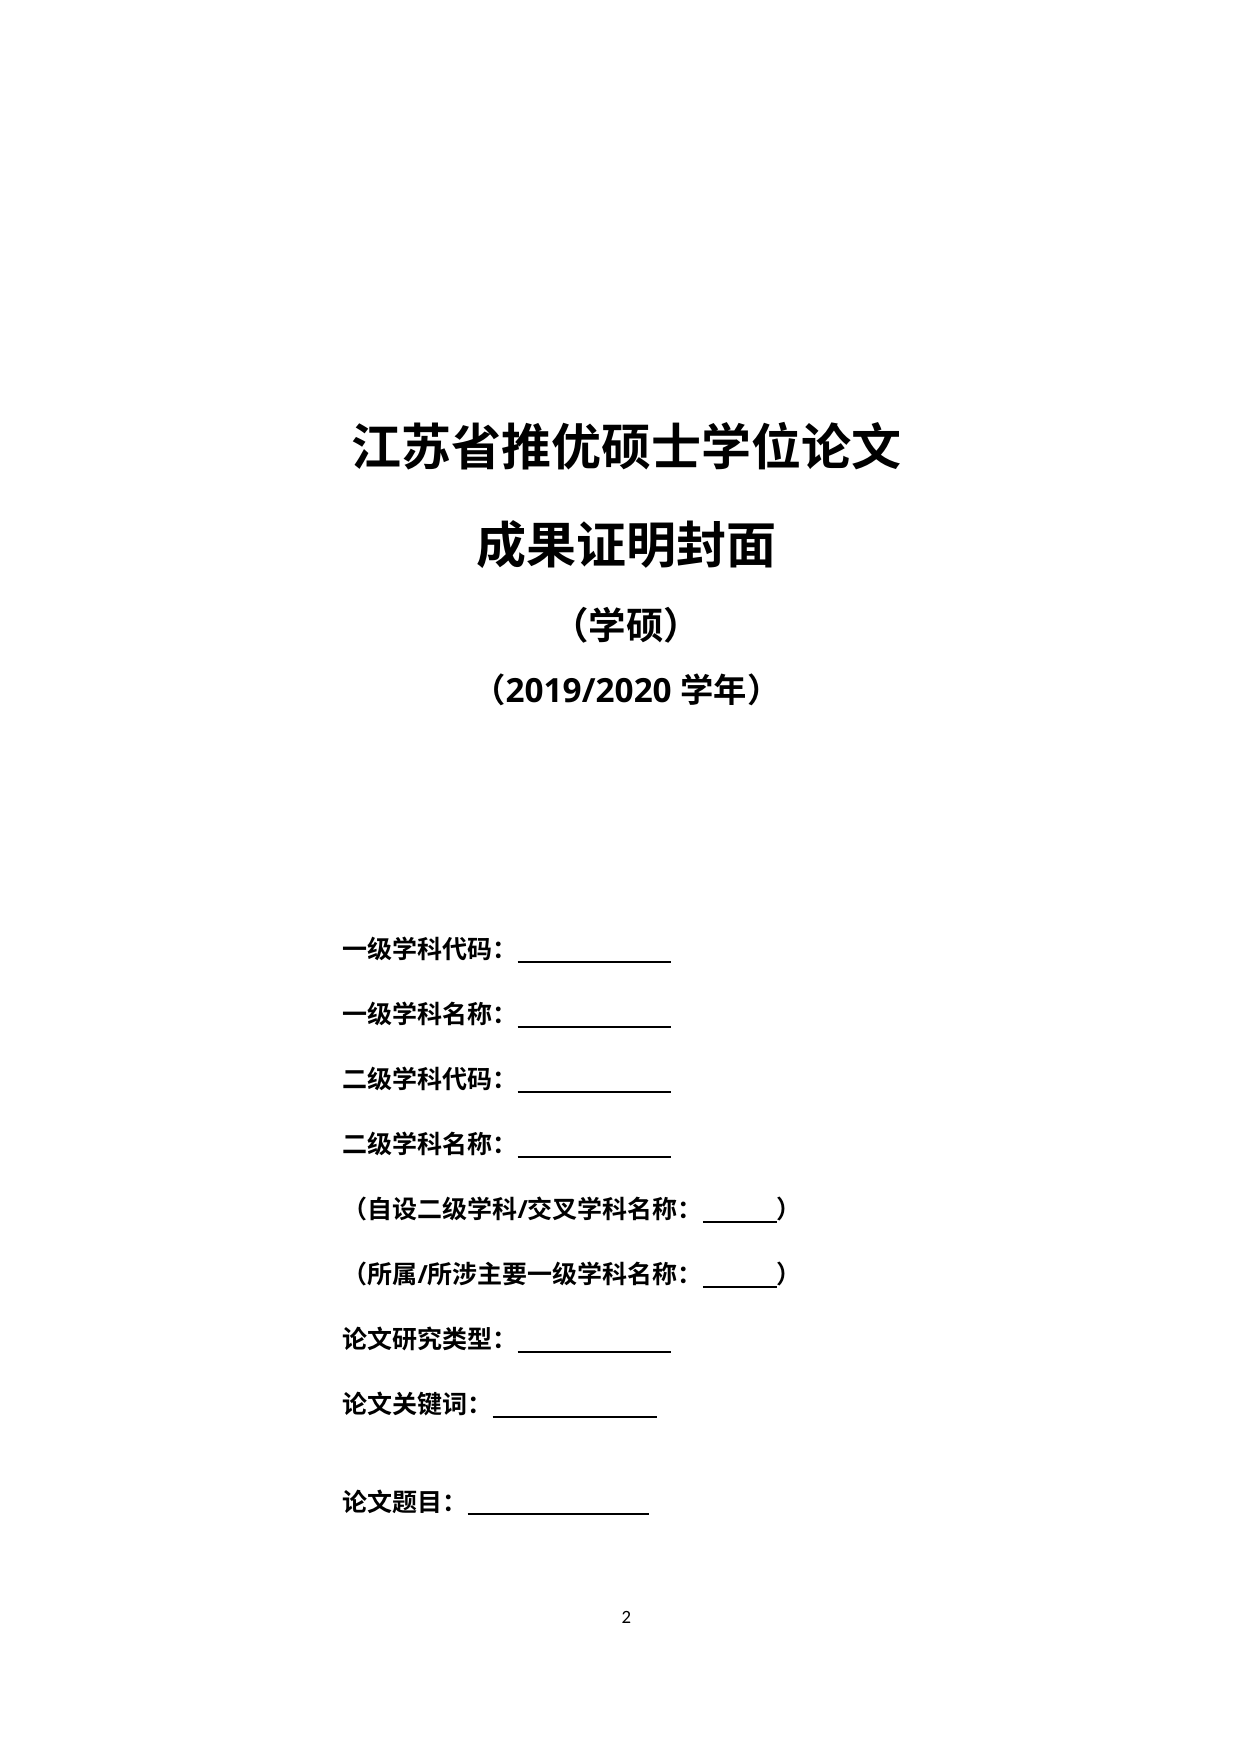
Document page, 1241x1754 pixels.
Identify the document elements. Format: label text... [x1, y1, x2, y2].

text 二级学科代码： [165, 1045, 1087, 1110]
text （所属/所涉主要一级学科名称： ） [165, 1240, 1087, 1305]
text 论文关键词： [165, 1370, 1087, 1435]
text 一级学科名称： [165, 980, 1087, 1045]
text 论文研究类型： [165, 1305, 1087, 1370]
text 论文题目： [165, 1468, 1087, 1533]
text （学硕） [165, 590, 1087, 655]
text 江苏省推优硕士学位论文 [165, 395, 1087, 493]
text 一级学科代码： [165, 915, 1087, 980]
text （自设二级学科/交叉学科名称： ） [165, 1175, 1087, 1240]
text （2019/2020 学年） [165, 655, 1087, 720]
text 二级学科名称： [165, 1110, 1087, 1175]
text 成果证明封面 [165, 493, 1087, 590]
